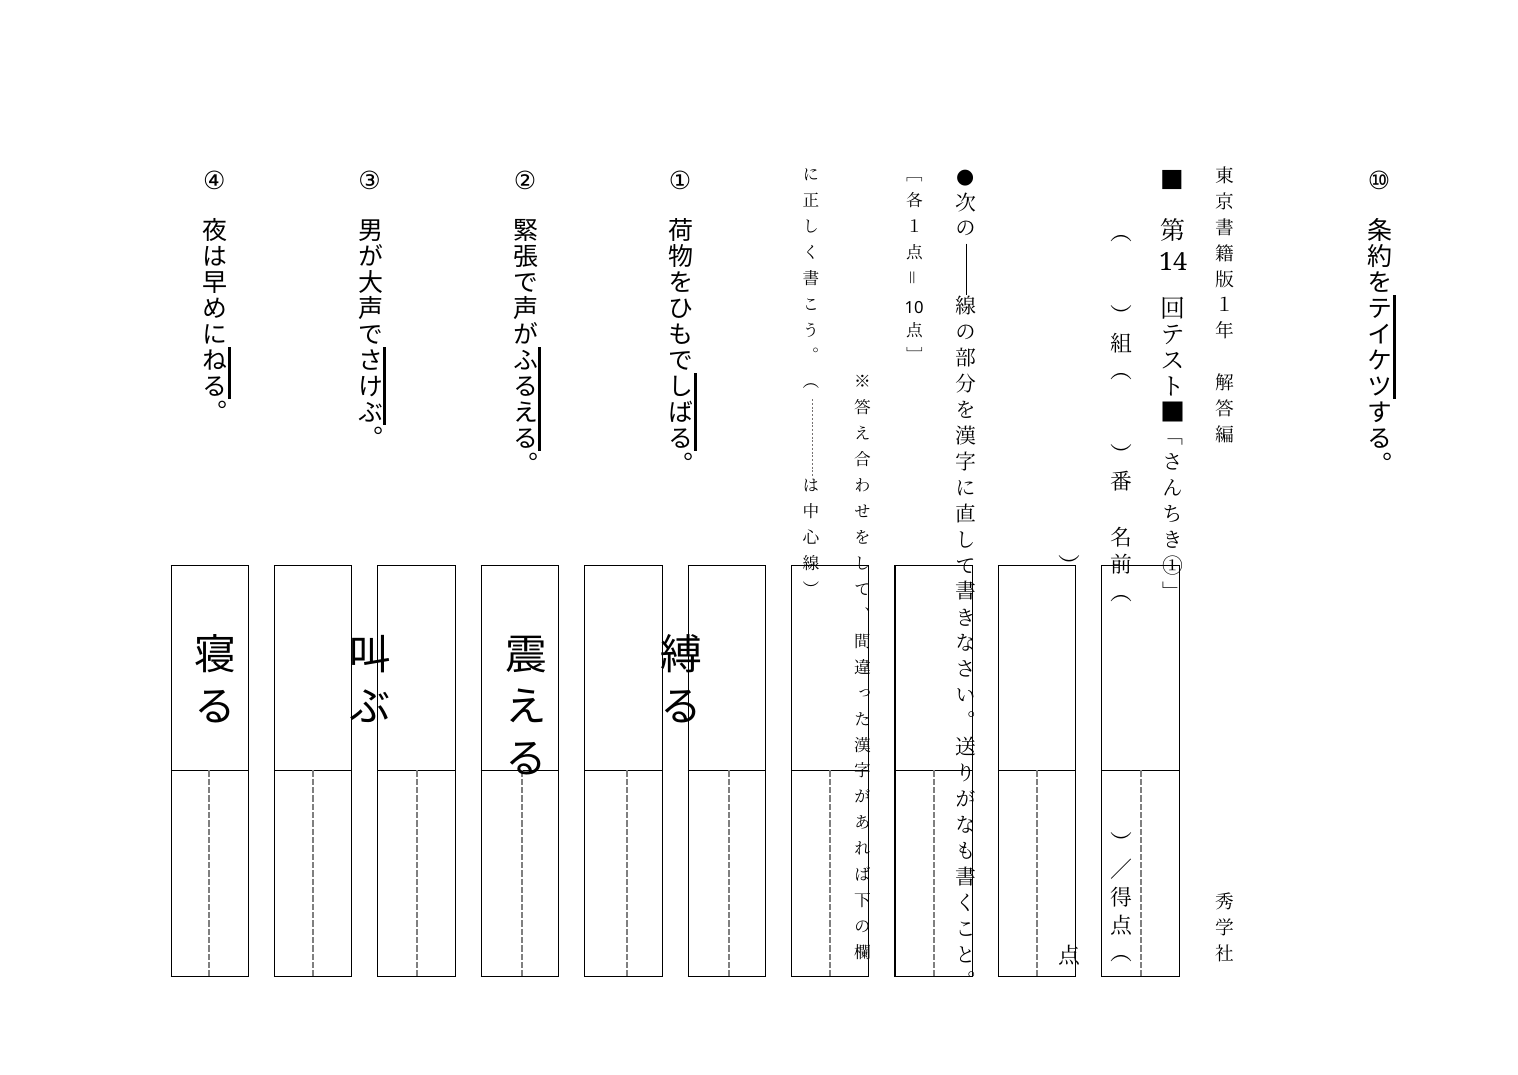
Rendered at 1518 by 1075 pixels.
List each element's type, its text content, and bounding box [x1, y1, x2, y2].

text 東京書籍版１年 解答編 秀学社 [1199, 166, 1251, 969]
text ■第14回テスト■「さんちき①」 [1147, 166, 1199, 969]
text ②緊張で声がふるえる。 震える [474, 166, 578, 969]
text ①荷物をひもでしばる。 縛る [629, 166, 733, 969]
text （ ）組（ ）番 名前（ ）／得点（ ）点 [1043, 166, 1147, 969]
text ④夜は早めにねる。 寝る [163, 166, 267, 969]
text ●次の 線の部分を漢字に直して書きなさい。送りがなも書くこと。［各１点＝10点］ [888, 166, 992, 969]
text ※答え合わせをして、間違った漢字があれば下の欄に正しく書こう。（ は中心線） [785, 166, 888, 969]
text ③男が大声でさけぶ。 叫ぶ [319, 166, 422, 969]
text ⑩条約をテイケツする。 [1354, 166, 1406, 969]
